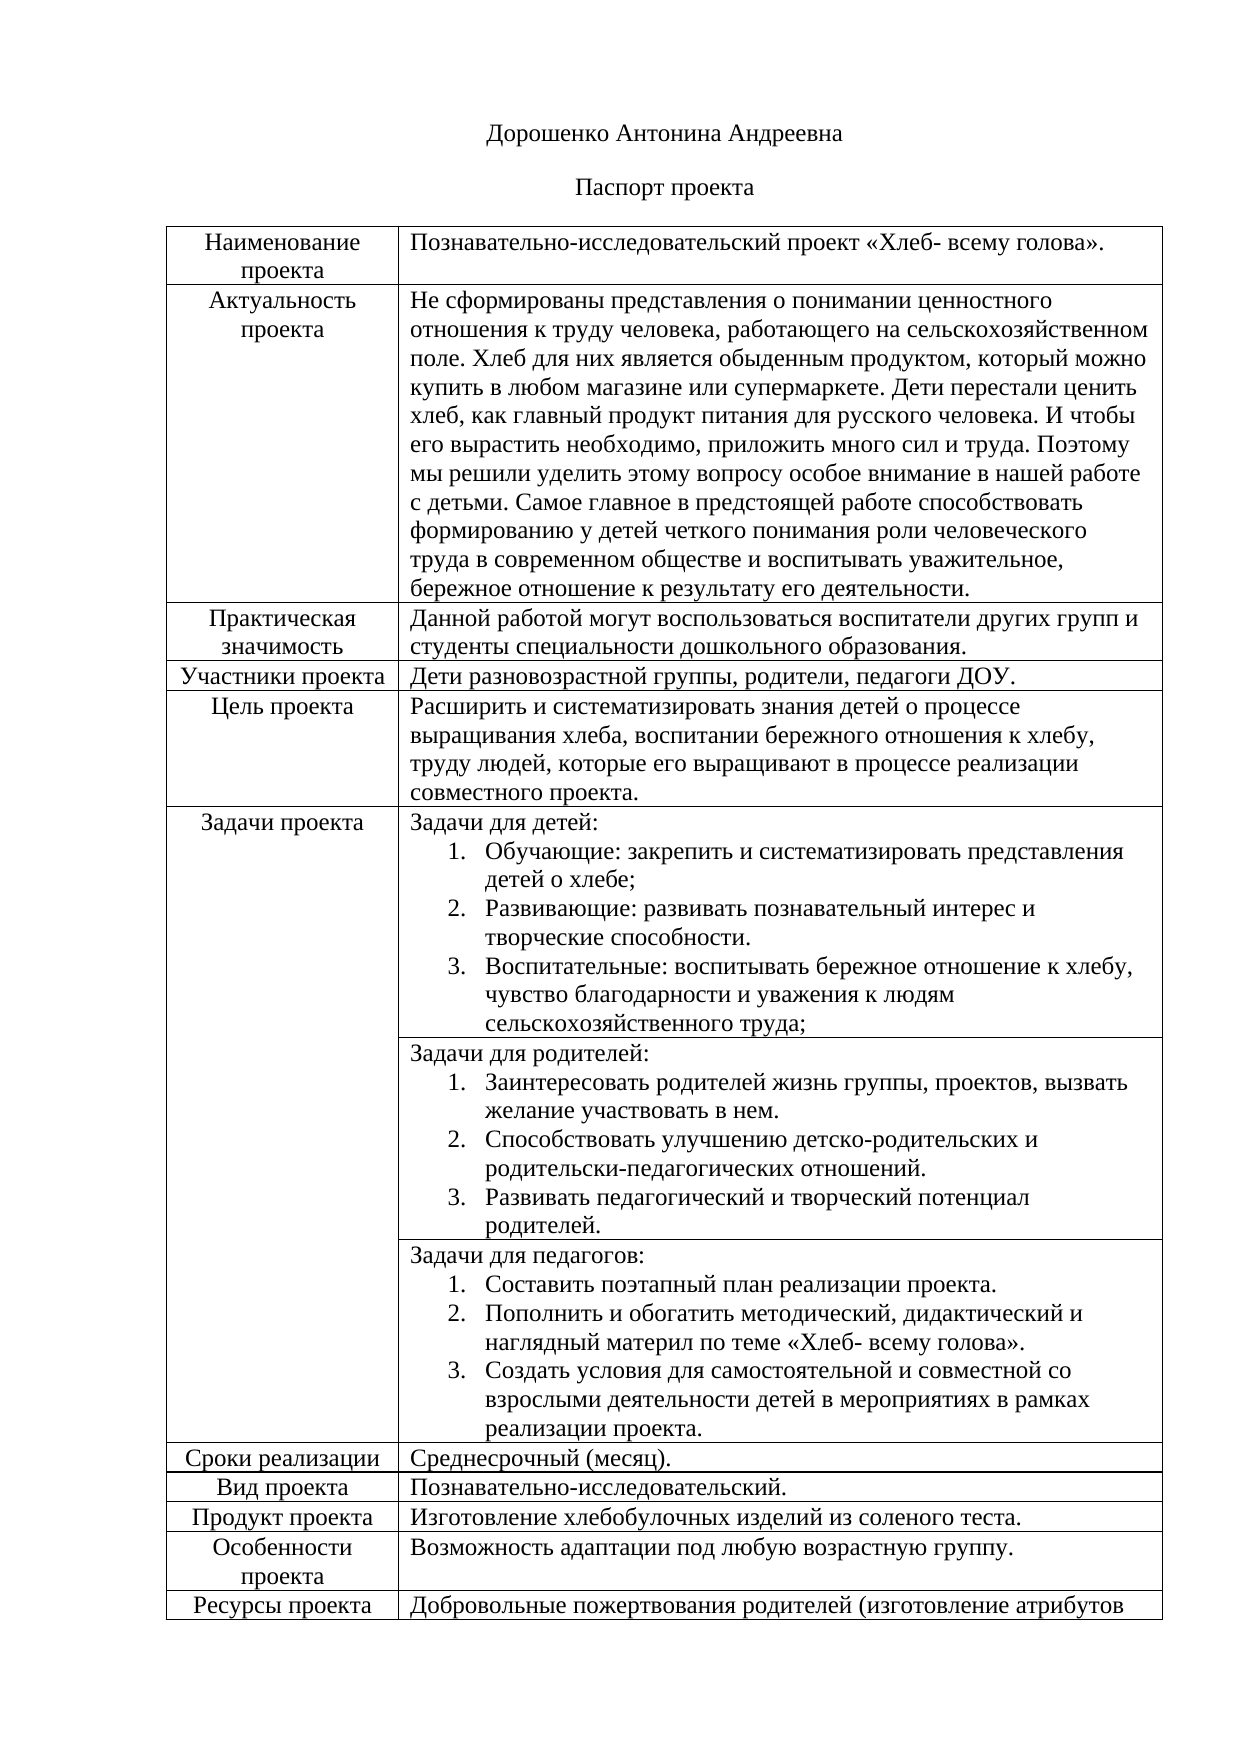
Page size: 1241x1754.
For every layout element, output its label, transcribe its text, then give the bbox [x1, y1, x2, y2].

table_cell Данной работой могут воспользоваться воспитатели других групп и студенты специальности дошкольного образования. [399, 603, 1162, 660]
table_cell Задачи для педагогов: Составить поэтапный план реализации проекта. Пополнить и обогатить методический, дидактический и наглядный материл по теме «Хлеб- всему голова». Создать условия для самостоятельной и совместной со взрослыми деятельности детей в мероприятиях в рамках реализации проекта. [399, 1240, 1162, 1442]
table_header Наименование проекта [167, 227, 398, 284]
table_cell Задачи для родителей: Заинтересовать родителей жизнь группы, проектов, вызвать желание участвовать в нем. Способствовать улучшению детско-родительских и родительски-педагогических отношений. Развивать педагогический и творческий потенциал родителей. [399, 1038, 1162, 1239]
table_cell Вид проекта [167, 1473, 398, 1501]
table_cell Задачи проекта [167, 807, 398, 1442]
table_cell Задачи для детей: Обучающие: закрепить и систематизировать представления детей о хлебе; Развивающие: развивать познавательный интерес и творческие способности. Воспитательные: воспитывать бережное отношение к хлебу, чувство благодарности и уважения к людям сельскохозяйственного труда; [399, 807, 1162, 1037]
table_cell Ресурсы проекта [167, 1591, 398, 1619]
table_cell Продукт проекта [167, 1502, 398, 1531]
table_cell Познавательно-исследовательский. [399, 1473, 1162, 1501]
table_cell Особенности проекта [167, 1532, 398, 1589]
table_header Познавательно-исследовательский проект «Хлеб- всему голова». [399, 227, 1162, 284]
table_cell Возможность адаптации под любую возрастную группу. [399, 1532, 1162, 1589]
table_cell Среднесрочный (месяц). [399, 1443, 1162, 1471]
table_cell Участники проекта [167, 661, 398, 690]
table_cell Не сформированы представления о понимании ценностного отношения к труду человека, работающего на сельскохозяйственном поле. Хлеб для них является обыденным продуктом, который можно купить в любом магазине или супермаркете. Дети перестали ценить хлеб, как главный продукт питания для русского человека. И чтобы его вырастить необходимо, приложить много сил и труда. Поэтому мы решили уделить этому вопросу особое внимание в нашей работе с детьми. Самое главное в предстоящей работе способствовать формированию у детей четкого понимания роли человеческого труда в современном обществе и воспитывать уважительное, бережное отношение к результату его деятельности. [399, 285, 1162, 602]
table_cell Практическая значимость [167, 603, 398, 660]
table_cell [399, 1591, 1162, 1619]
table_cell Изготовление хлебобулочных изделий из соленого теста. [399, 1502, 1162, 1531]
table_cell Сроки реализации [167, 1443, 398, 1471]
table_cell Актуальность проекта [167, 285, 398, 602]
text Дорошенко Антонина Андреевна [177, 118, 1152, 147]
table_cell Цель проекта [167, 691, 398, 806]
text Паспорт проекта [177, 172, 1152, 201]
table_cell Расширить и систематизировать знания детей о процессе выращивания хлеба, воспитании бережного отношения к хлебу, труду людей, которые его выращивают в процессе реализации совместного проекта. [399, 691, 1162, 806]
table_cell Дети разновозрастной группы, родители, педагоги ДОУ. [399, 661, 1162, 690]
